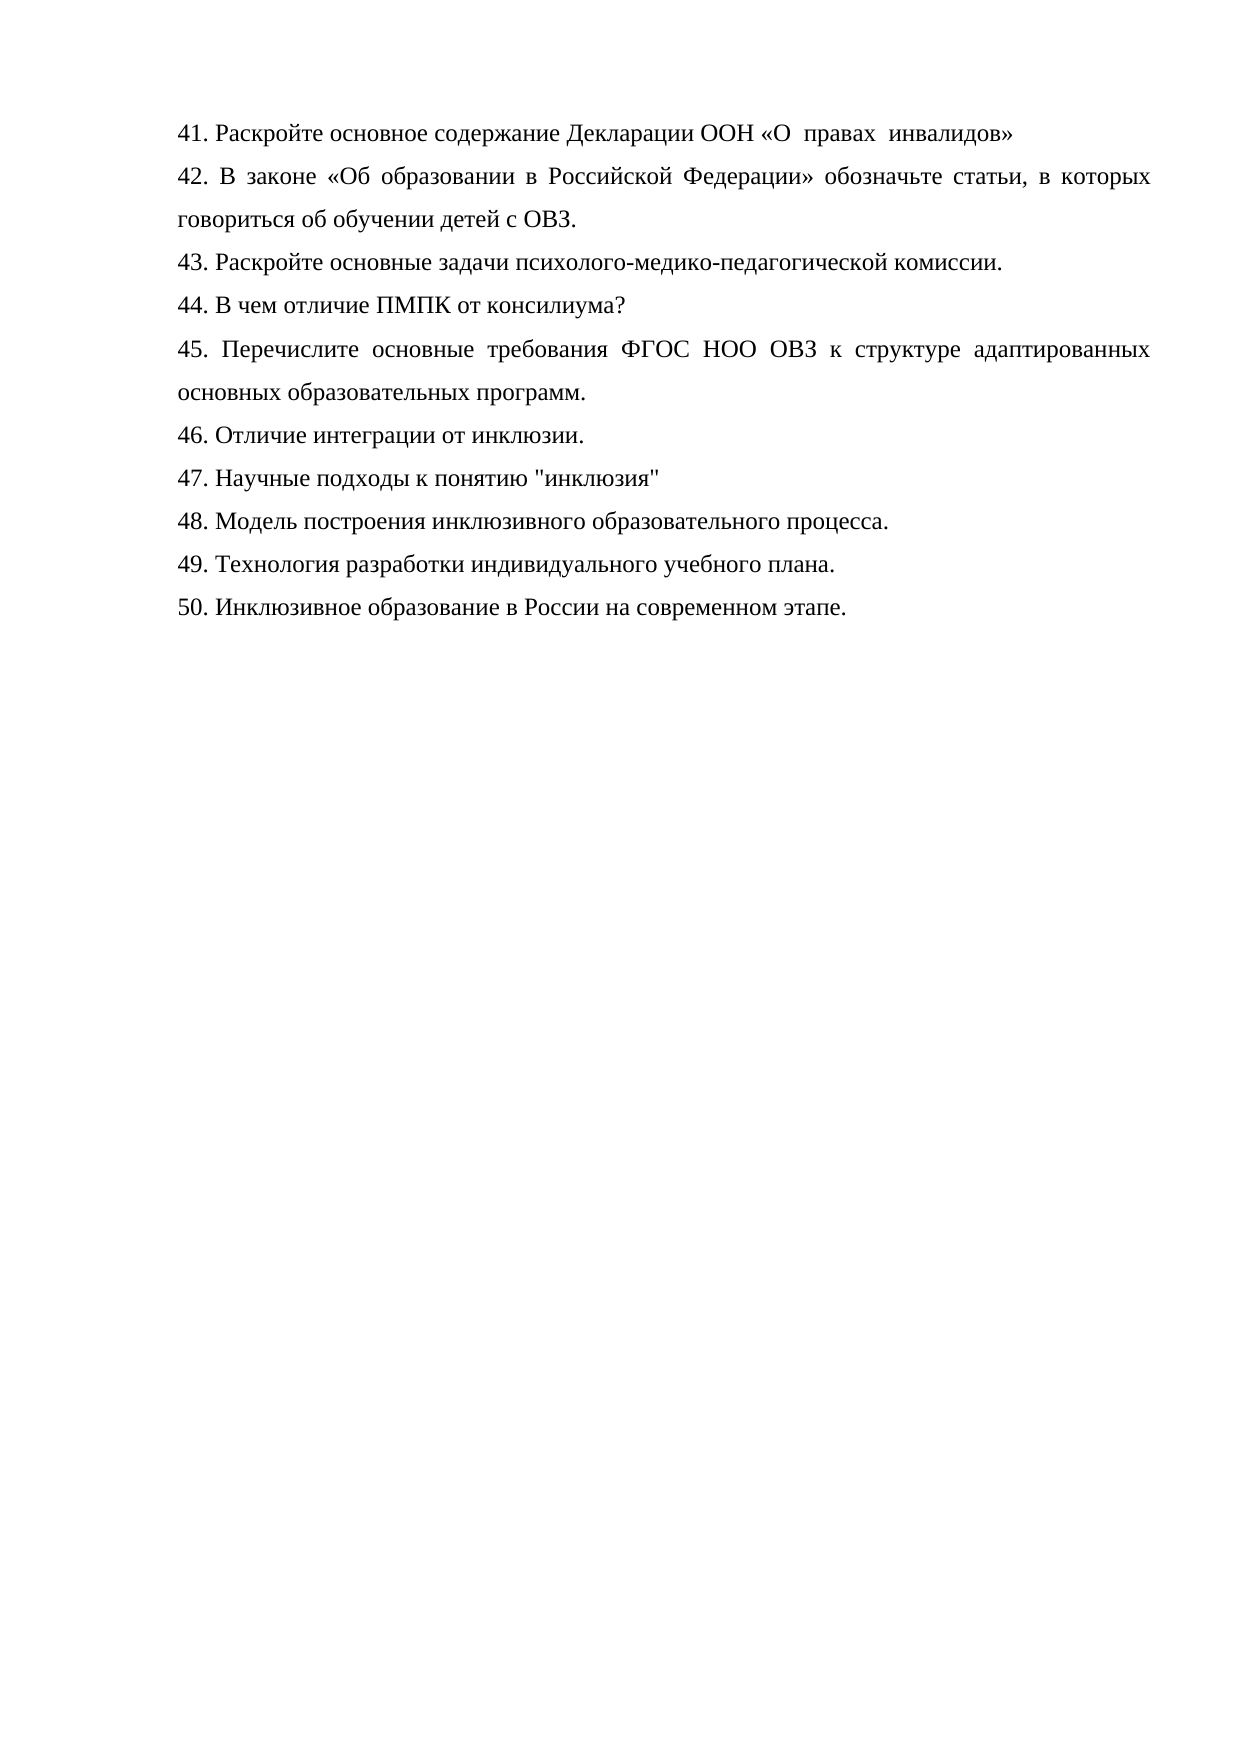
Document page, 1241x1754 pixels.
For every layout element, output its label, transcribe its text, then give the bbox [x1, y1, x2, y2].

text 48. Модель построения инклюзивного образовательного процесса. [177, 506, 1152, 535]
text 44. В чем отличие ПМПК от консилиума? [177, 291, 1152, 319]
text 46. Отличие интеграции от инклюзии. [177, 420, 1152, 449]
text 47. Научные подходы к понятию "инклюзия" [177, 463, 1152, 492]
text 43. Раскройте основные задачи психолого-медико-педагогической комиссии. [177, 247, 1152, 276]
text 41. Раскройте основное содержание Декларации ООН «О правах инвалидов» [177, 118, 1152, 147]
text 45. Перечислите основные требования ФГОС НОО ОВЗ к структуре адаптированных основных образовательных программ. [177, 334, 1152, 406]
text 49. Технология разработки индивидуального учебного плана. [177, 549, 1152, 578]
text 50. Инклюзивное образование в России на современном этапе. [177, 592, 1152, 621]
text 42. В законе «Об образовании в Российской Федерации» обозначьте статьи, в которых говориться об обучении детей с ОВЗ. [177, 161, 1152, 233]
